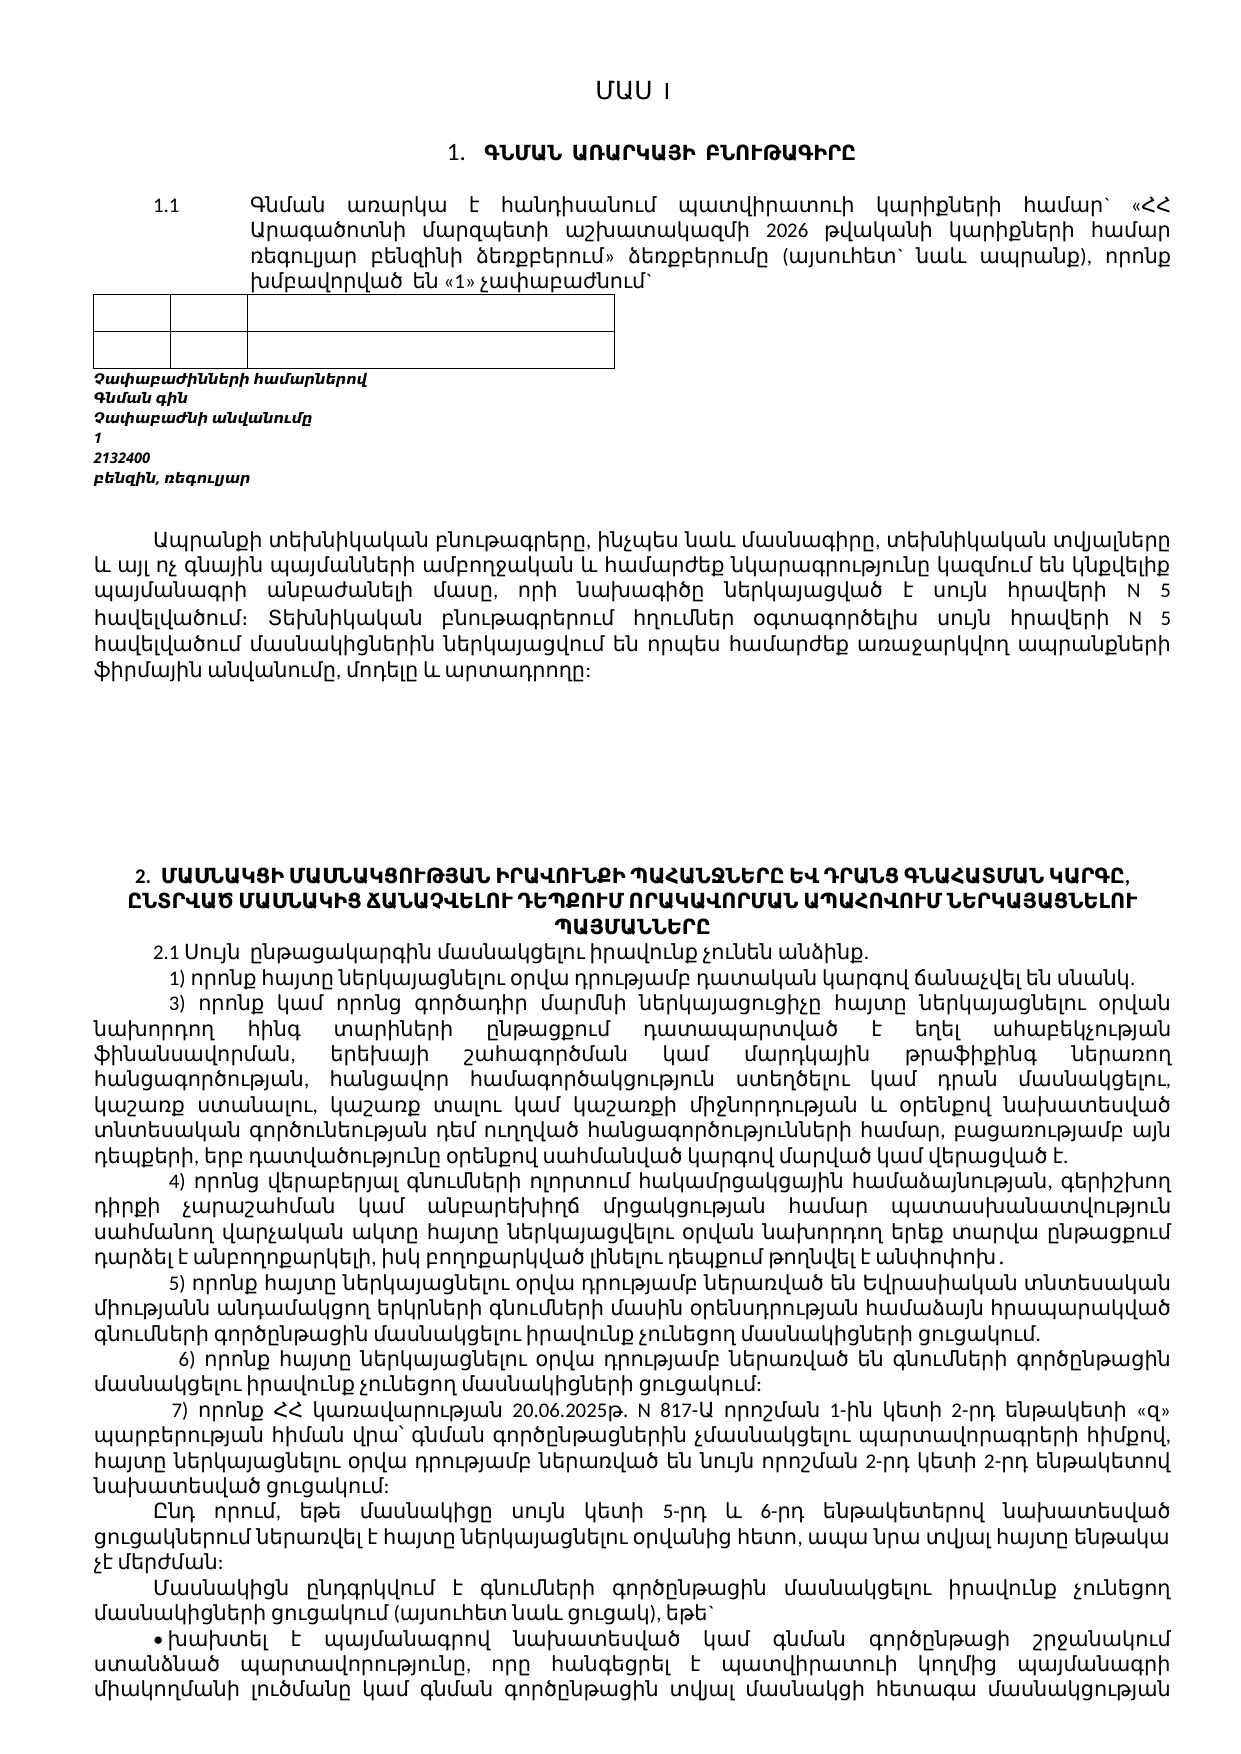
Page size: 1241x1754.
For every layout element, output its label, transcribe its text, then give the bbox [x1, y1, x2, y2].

text Մասնակիցն ընդգրկվում է գնումների գործընթացին մասնակցելու իրավունք չունեցող մասնակիցների ցուցակում (այսուհետ նաև ցուցակ), եթե` [94, 1575, 1171, 1626]
text 1) որոնք հայտը ներկայացնելու օրվա դրությամբ դատական կարգով ճանաչվել են սնանկ. [94, 965, 1171, 990]
text Ապրանքի տեխնիկական բնութագրերը, ինչպես նաև մասնագիրը, տեխնիկական տվյալները և այլ ոչ գնային պայմանների ամբողջական և համարժեք նկարագրությունը կազմում են կնքվելիք պայմանագրի անբաժանելի մասը, որի նախագիծը ներկայացված է սույն հրավերի N 5 հավելվածում։ Տեխնիկական բնութագրերում հղումներ օգտագործելիս սույն հրավերի N 5 հավելվածում մասնակիցներին ներկայացվում են որպես համարժեք առաջարկվող ապրանքների ֆիրմային անվանումը, մոդելը և արտադրողը: [94, 527, 1171, 682]
text 6) որոնք հայտը ներկայացնելու օրվա դրությամբ ներառված են գնումների գործընթացին մասնակցելու իրավունք չունեցող մասնակիցների ցուցակում: [94, 1346, 1171, 1397]
text 3) որոնք կամ որոնց գործադիր մարմնի ներկայացուցիչը հայտը ներկայացնելու օրվան նախորդող հինգ տարիների ընթացքում դատապարտված է եղել ահաբեկչության ֆինանսավորման, երեխայի շահագործման կամ մարդկային թրաֆիքինգ ներառող հանցագործության, հանցավոր համագործակցություն ստեղծելու կամ դրան մասնակցելու, կաշառք ստանալու, կաշառք տալու կամ կաշառքի միջնորդության և օրենքով նախատեսված տնտեսական գործունեության դեմ ուղղված հանցագործությունների համար, բացառությամբ այն դեպքերի, երբ դատվածությունը օրենքով սահմանված կարգով մարված կամ վերացված է. [94, 990, 1171, 1168]
text 7) որոնք ՀՀ կառավարության 20.06.2025թ. N 817-Ա որոշման 1-ին կետի 2-րդ ենթակետի «զ» պարբերության հիման վրա՝ գնման գործընթացներին չմասնակցելու պարտավորագրերի հիմքով, հայտը ներկայացնելու օրվա դրությամբ ներառված են նույն որոշման 2-րդ կետի 2-րդ ենթակետով նախատեսված ցուցակում: [94, 1397, 1171, 1499]
list ԳՆՄԱՆ ԱՌԱՐԿԱՅԻ ԲՆՈՒԹԱԳԻՐԸ [131, 136, 1171, 167]
text 4) որոնց վերաբերյալ գնումների ոլորտում հակամրցակցային համաձայնության, գերիշխող դիրքի չարաշահման կամ անբարեխիղճ մրցակցության համար պատասխանատվություն սահմանող վարչական ակտը հայտը ներկայացվելու օրվան նախորդող երեք տարվա ընթացքում դարձել է անբողոքարկելի, իսկ բողոքարկված լինելու դեպքում թողնվել է անփոփոխ․ [94, 1168, 1171, 1270]
subtitle Գնման առարկա է հանդիսանում պատվիրատուի կարիքների համար` «ՀՀ Արագածոտնի մարզպետի աշխատակազմի 2026 թվականի կարիքների համար ռեգուլյար բենզինի ձեռքբերում» ձեռքբերումը (այսուհետ` նաև ապրանք), որոնք խմբավորված են «1» չափաբաժնում` [153, 192, 1171, 294]
text 2. ՄԱՍՆԱԿՑԻ ՄԱՍՆԱԿՑՈՒԹՅԱՆ ԻՐԱՎՈՒՆՔԻ ՊԱՀԱՆՋՆԵՐԸ ԵՎ ԴՐԱՆՑ ԳՆԱՀԱՏՄԱՆ ԿԱՐԳԸ, ԸՆՏՐՎԱԾ ՄԱՍՆԱԿԻՑ ՃԱՆԱՉՎԵԼՈՒ ԴԵՊՔՈՒՄ ՈՐԱԿԱՎՈՐՄԱՆ ԱՊԱՀՈՎՈՒՄ ՆԵՐԿԱՅԱՑՆԵԼՈՒ ՊԱՅՄԱՆՆԵՐԸ [94, 863, 1171, 939]
text Ընդ որում, եթե մասնակիցը սույն կետի 5-րդ և 6-րդ ենթակետերով նախատեսված ցուցակներում ներառվել է հայտը ներկայացնելու օրվանից հետո, ապա նրա տվյալ հայտը ենթակա չէ մերժման: [94, 1499, 1171, 1575]
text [94, 1626, 1171, 1702]
text 2.1 Սույն ընթացակարգին մասնակցելու իրավունք չունեն անձինք. [94, 939, 1171, 965]
text ՄԱՍ I [94, 75, 1171, 106]
text 5) որոնք հայտը ներկայացնելու օրվա դրությամբ ներառված են Եվրասիական տնտեսական միությանն անդամակցող երկրների գնումների մասին օրենսդրության համաձայն հրապարակված գնումների գործընթացին մասնակցելու իրավունք չունեցող մասնակիցների ցուցակում. [94, 1270, 1171, 1346]
